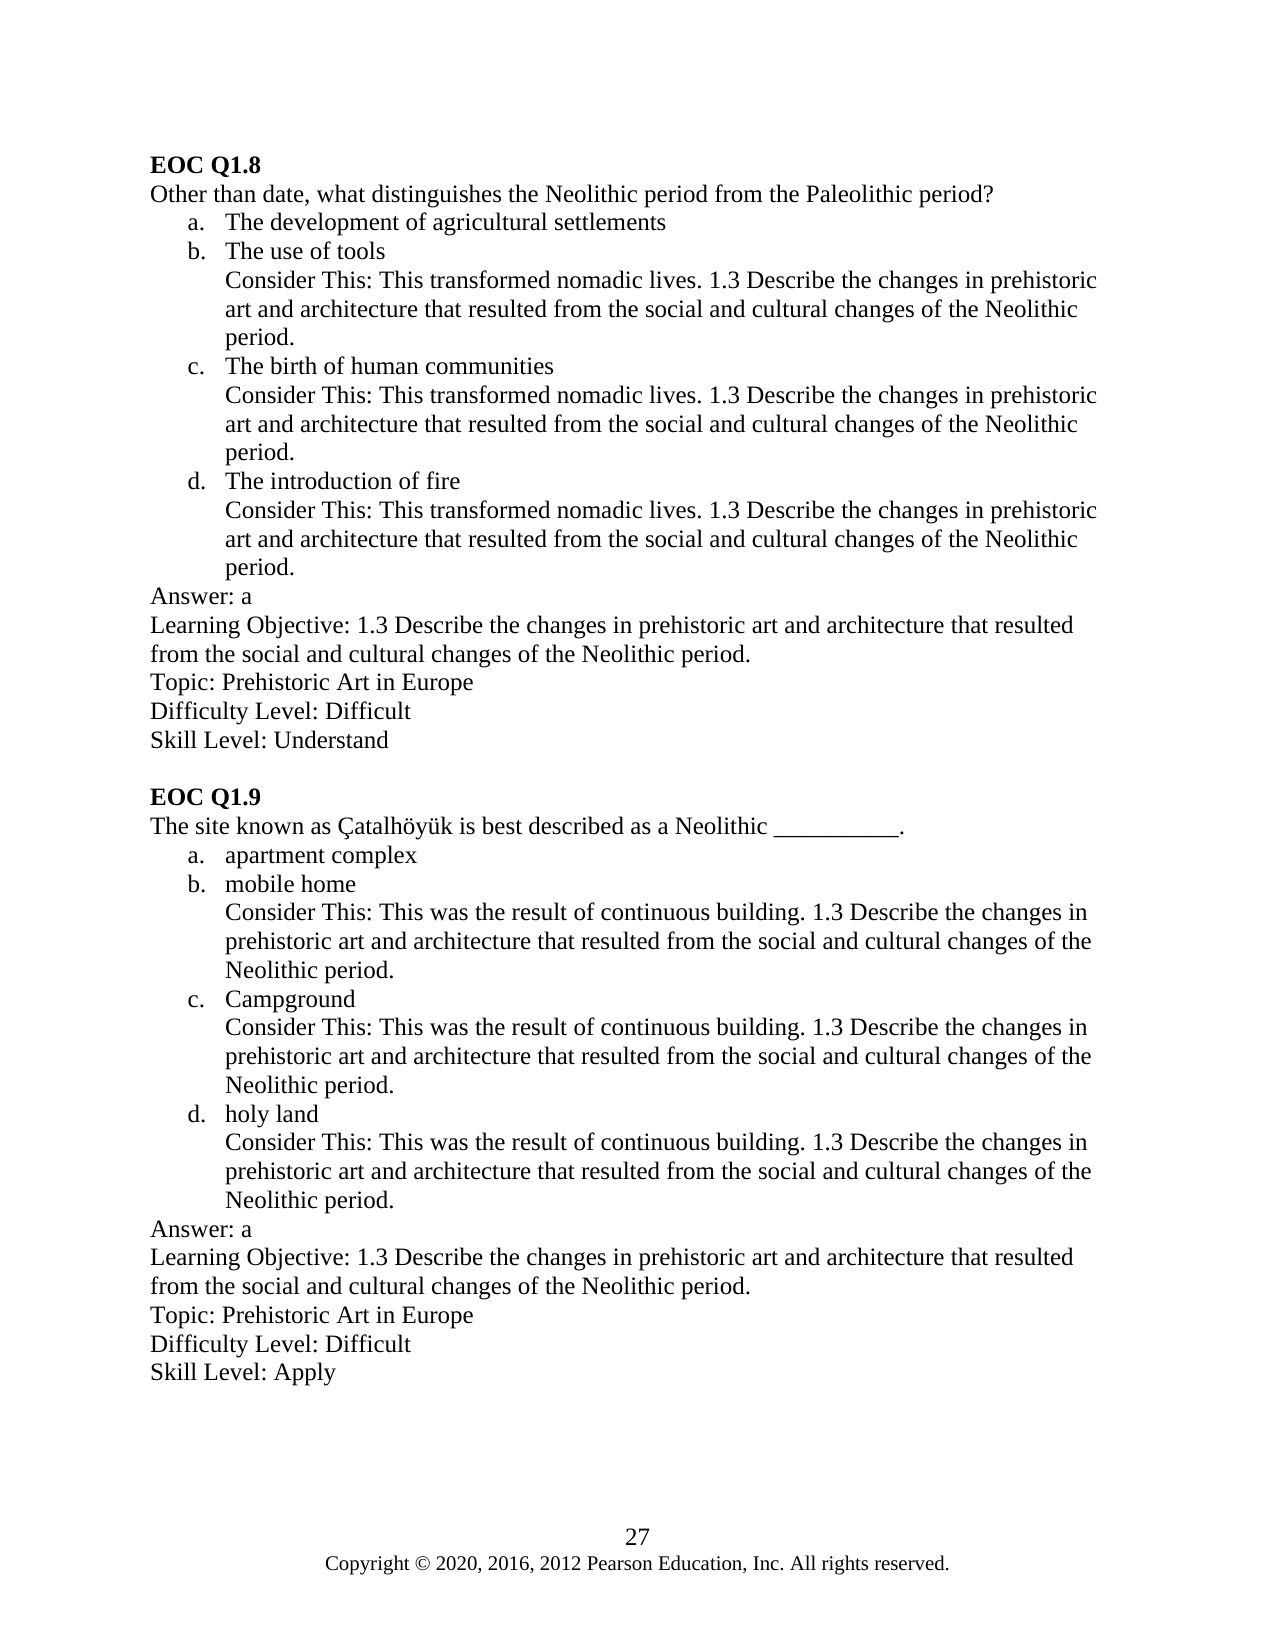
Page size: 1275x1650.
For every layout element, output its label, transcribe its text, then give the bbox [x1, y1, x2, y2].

list The birth of human communities Consider This: This transformed nomadic lives. 1.3 Describe the changes in prehistoric art and architecture that resulted from the social and cultural changes of the Neolithic period. [187, 351, 1125, 466]
list holy land Consider This: This was the result of continuous building. 1.3 Describe the changes in prehistoric art and architecture that resulted from the social and cultural changes of the Neolithic period. [187, 1099, 1125, 1214]
text Other than date, what distinguishes the Neolithic period from the Paleolithic period? [150, 179, 1125, 207]
text The site known as Çatalhöyük is best described as a Neolithic __________. [150, 811, 1125, 840]
subtitle EOC Q1.9 [150, 782, 1125, 811]
list mobile home Consider This: This was the result of continuous building. 1.3 Describe the changes in prehistoric art and architecture that resulted from the social and cultural changes of the Neolithic period. [187, 869, 1125, 984]
text Skill Level: Understand [150, 725, 1125, 754]
subtitle EOC Q1.8 [150, 150, 1125, 179]
text Answer: a [150, 581, 1125, 610]
list The use of tools Consider This: This transformed nomadic lives. 1.3 Describe the changes in prehistoric art and architecture that resulted from the social and cultural changes of the Neolithic period. [187, 236, 1125, 351]
text Learning Objective: 1.3 Describe the changes in prehistoric art and architecture that resulted from the social and cultural changes of the Neolithic period. [150, 610, 1125, 667]
text Difficulty Level: Difficult [150, 1329, 1125, 1357]
text Skill Level: Apply [150, 1357, 1125, 1386]
list The introduction of fire Consider This: This transformed nomadic lives. 1.3 Describe the changes in prehistoric art and architecture that resulted from the social and cultural changes of the Neolithic period. [187, 466, 1125, 581]
list The development of agricultural settlements [187, 207, 1125, 236]
text Topic: Prehistoric Art in Europe [150, 1300, 1125, 1329]
text Difficulty Level: Difficult [150, 696, 1125, 725]
list apartment complex [187, 840, 1125, 869]
text Learning Objective: 1.3 Describe the changes in prehistoric art and architecture that resulted from the social and cultural changes of the Neolithic period. [150, 1242, 1125, 1300]
list Campground Consider This: This was the result of continuous building. 1.3 Describe the changes in prehistoric art and architecture that resulted from the social and cultural changes of the Neolithic period. [187, 984, 1125, 1099]
text Answer: a [150, 1214, 1125, 1242]
text Topic: Prehistoric Art in Europe [150, 667, 1125, 696]
